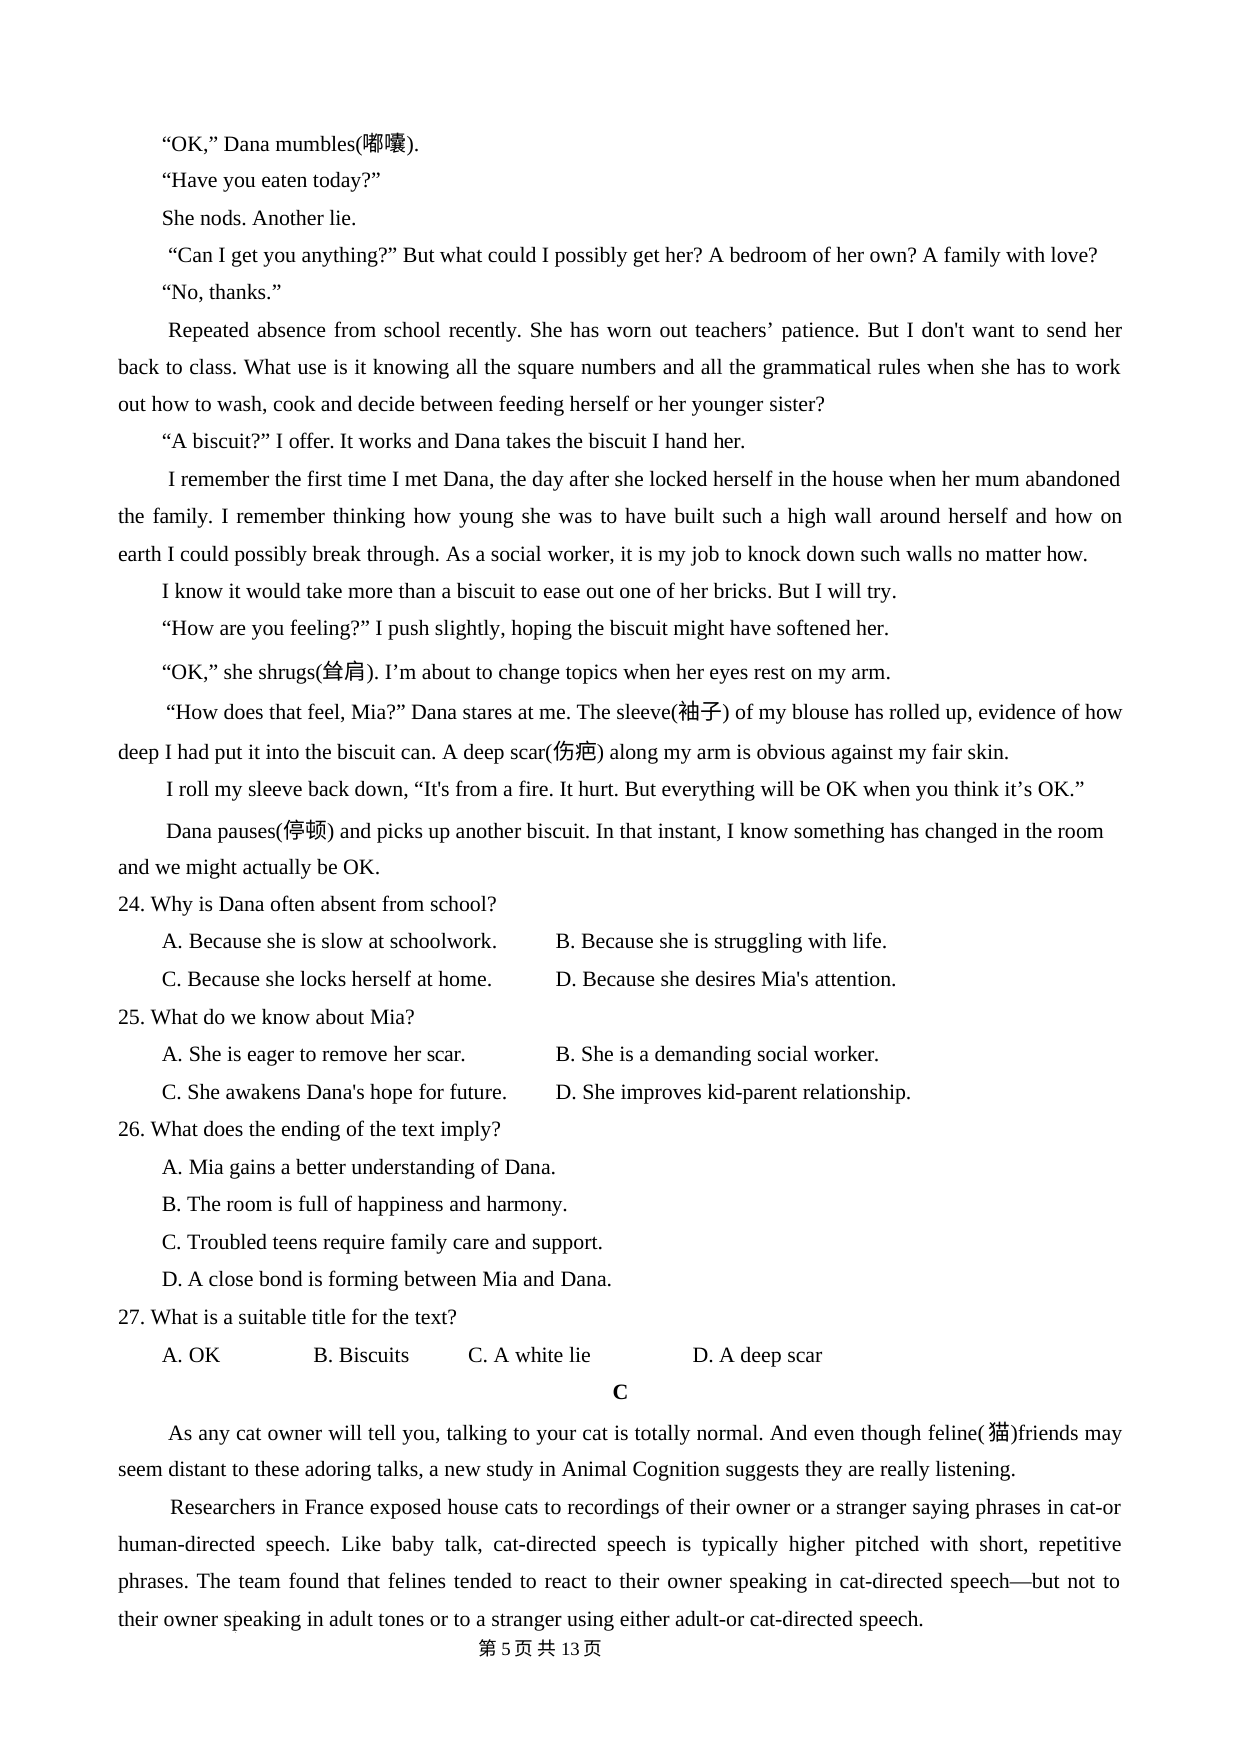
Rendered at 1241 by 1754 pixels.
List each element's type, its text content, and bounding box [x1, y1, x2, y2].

text I remember the first time I met Dana, the day after she locked herself in the house when her mum abandoned the family. I remember thinking how young she was to have built such a high wall around herself and how on earth I could possibly break through. As a social worker, it is my job to knock down such walls no matter how. [118, 466, 1122, 566]
text “OK,” Dana mumbles(嘟囔). “Have you eaten today?” [162, 126, 422, 192]
text She nods. Another lie. [162, 204, 1155, 230]
list The room is full of happiness and harmony. [162, 1191, 1155, 1217]
subtitle C [102, 1379, 1138, 1404]
text As any cat owner will tell you, talking to your cat is totally normal. And even though feline(猫)friends may seem distant to these adoring talks, a new study in Animal Cognition suggests they are really listening. [118, 1415, 1122, 1482]
text C. She awakens Dana's hope for future. D. She improves kid-parent relationship. [162, 1079, 1155, 1104]
list She is eager to remove her scar. B. She is a demanding social worker. [162, 1041, 1155, 1066]
text “Can I get you anything?” But what could I possibly get her? A bedroom of her own? A family with love? “No, thanks.” [162, 242, 1101, 304]
text “A biscuit?” I offer. It works and Dana takes the biscuit I hand her. [162, 428, 1155, 454]
text I know it would take more than a biscuit to ease out one of her bricks. But I will try. “How are you feeling?” I push slightly, hoping the biscuit might have softened her. “OK,” she shrugs(耸肩). I’m about to change topics when her eyes rest on my arm. [162, 578, 945, 686]
list Because she is slow at schoolwork. B. Because she is struggling with life. [162, 928, 1155, 954]
list Why is Dana often absent from school? [118, 891, 1155, 916]
text Dana pauses(停顿) and picks up another biscuit. In that instant, I know something has changed in the room and we might actually be OK. [118, 813, 1134, 879]
text C. Because she locks herself at home. D. Because she desires Mia's attention. [162, 966, 1155, 991]
list What do we know about Mia? [118, 1004, 1155, 1029]
list What does the ending of the text imply? [118, 1116, 1155, 1141]
text I roll my sleeve back down, “It's from a fire. It hurt. But everything will be OK when you think it’s OK.” [166, 776, 1155, 802]
list OK B. Biscuits C. A white lie D. A deep scar [162, 1342, 1155, 1367]
list Mia gains a better understanding of Dana. [162, 1154, 1155, 1179]
text Repeated absence from school recently. She has worn out teachers’ patience. But I don't want to send her back to class. What use is it knowing all the square numbers and all the grammatical rules when she has to work out how to wash, cook and decide between feeding herself or her younger sister? [118, 317, 1122, 416]
text Researchers in France exposed house cats to recordings of their owner or a stranger saying phrases in cat-or human-directed speech. Like baby talk, cat-directed speech is typically higher pitched with short, repetitive phrases. The team found that felines tended to react to their owner speaking in cat-directed speech—but not to their owner speaking in adult tones or to a stranger using either adult-or cat-directed speech. [118, 1494, 1122, 1631]
list What is a suitable title for the text? [118, 1304, 1155, 1329]
list Troubled teens require family care and support. [162, 1229, 1155, 1254]
text “How does that feel, Mia?” Dana stares at me. The sleeve(袖子) of my blouse has rolled up, evidence of how [166, 700, 1155, 724]
text deep I had put it into the biscuit can. A deep scar(伤疤) along my arm is obvious against my fair skin. [118, 734, 1155, 766]
list A close bond is forming between Mia and Dana. [162, 1266, 1155, 1292]
